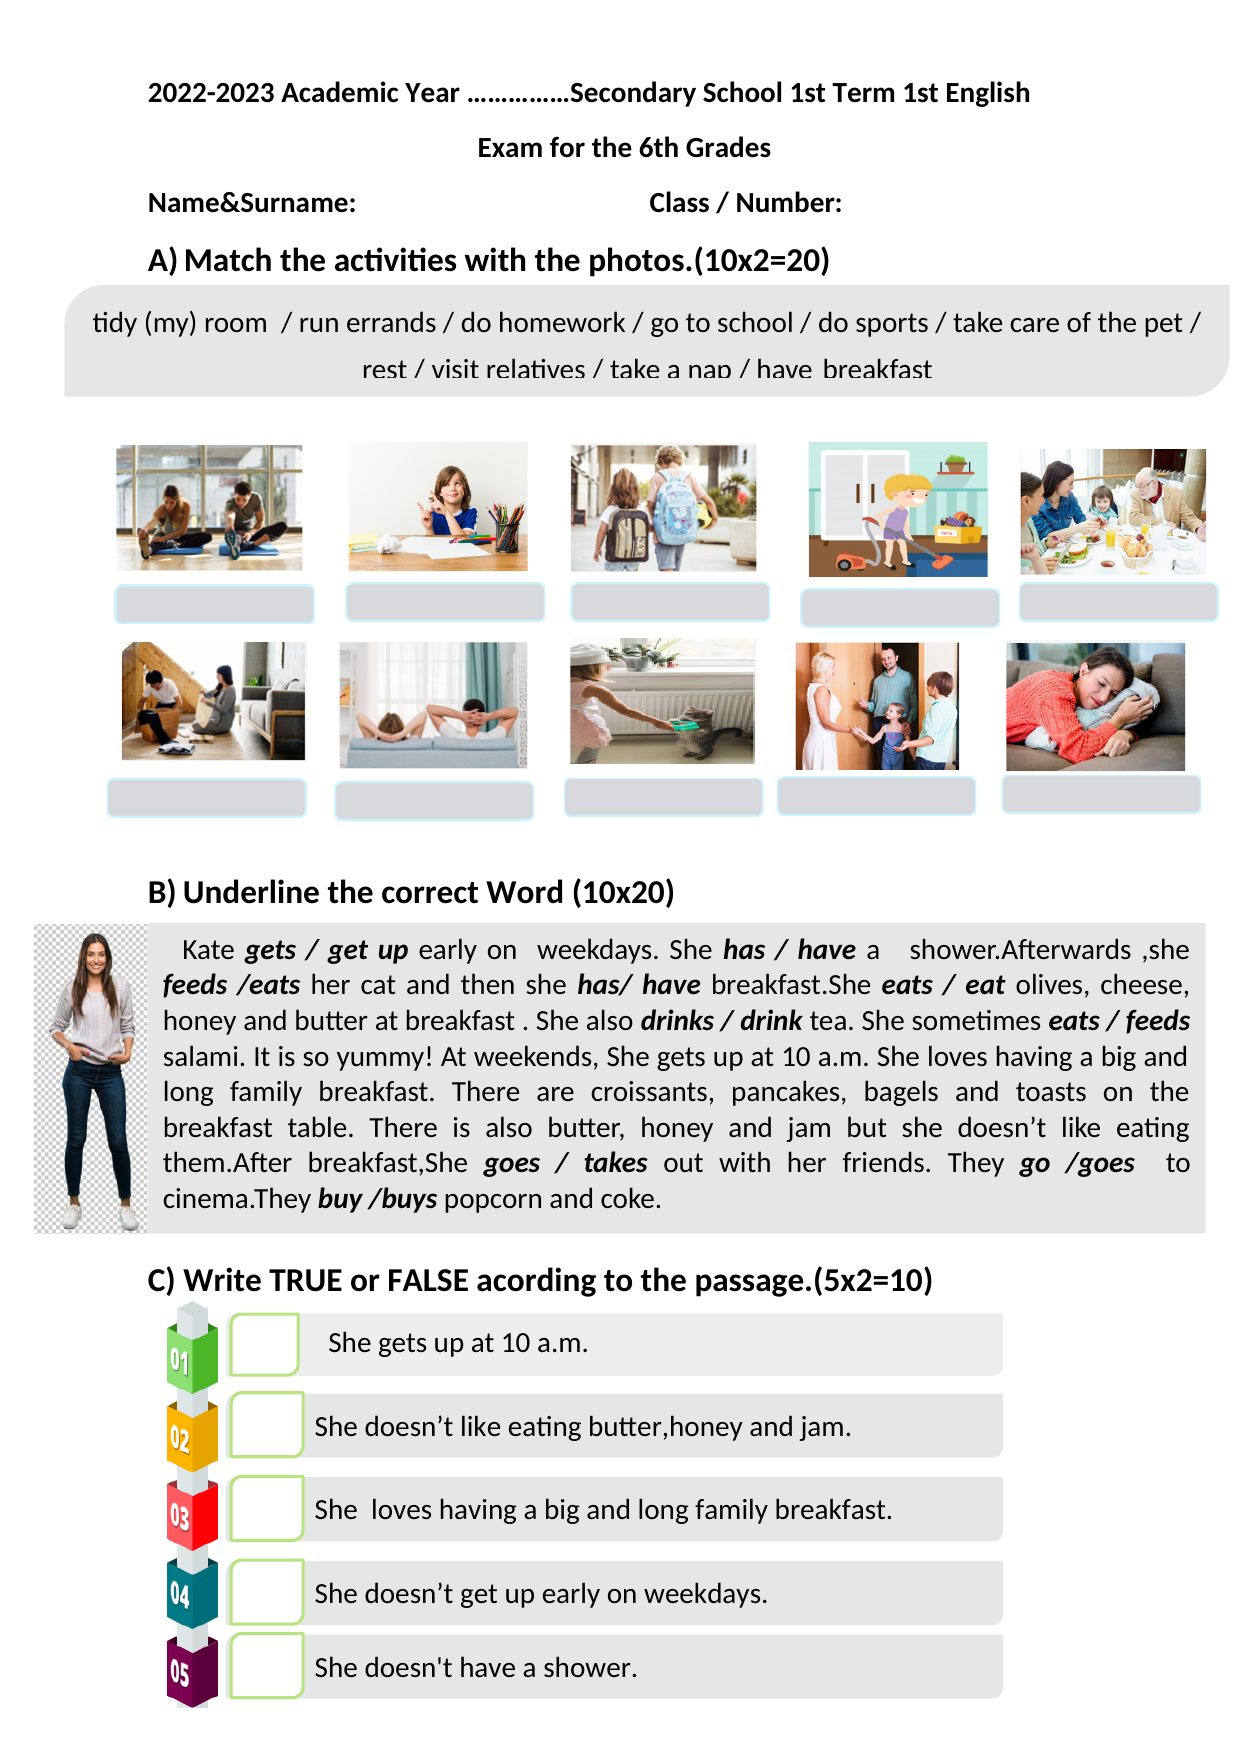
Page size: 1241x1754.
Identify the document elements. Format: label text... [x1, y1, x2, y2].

text Name&Surname: Class / Number: [148, 184, 1093, 220]
picture [338, 642, 528, 769]
picture [563, 778, 764, 817]
picture [1020, 449, 1207, 575]
text B) Underline the correct Word (10x20) https://www.sorubak.com [148, 871, 1093, 911]
picture [334, 781, 535, 821]
picture [155, 1300, 228, 1708]
text C) Write TRUE or FALSE acording to the passage.(5x2=10) [148, 1259, 1093, 1300]
picture [570, 582, 771, 622]
text 2022-2023 Academic Year ……………Secondary School 1st Term 1st English [148, 74, 1093, 109]
picture [570, 638, 757, 764]
picture [1001, 775, 1202, 814]
picture [795, 642, 960, 770]
picture [1006, 640, 1186, 772]
picture [121, 642, 307, 761]
picture [34, 924, 148, 1234]
picture [348, 442, 528, 572]
text A) Match the activities with the photos.(10x2=20) [148, 239, 1093, 280]
picture [570, 443, 757, 572]
picture [114, 584, 315, 624]
picture [1018, 582, 1219, 622]
picture [116, 445, 303, 571]
picture [106, 778, 307, 818]
picture [345, 582, 546, 622]
picture [800, 588, 1001, 628]
picture [807, 442, 988, 577]
text Exam for the 6th Grades [148, 129, 1093, 164]
picture [776, 776, 977, 816]
